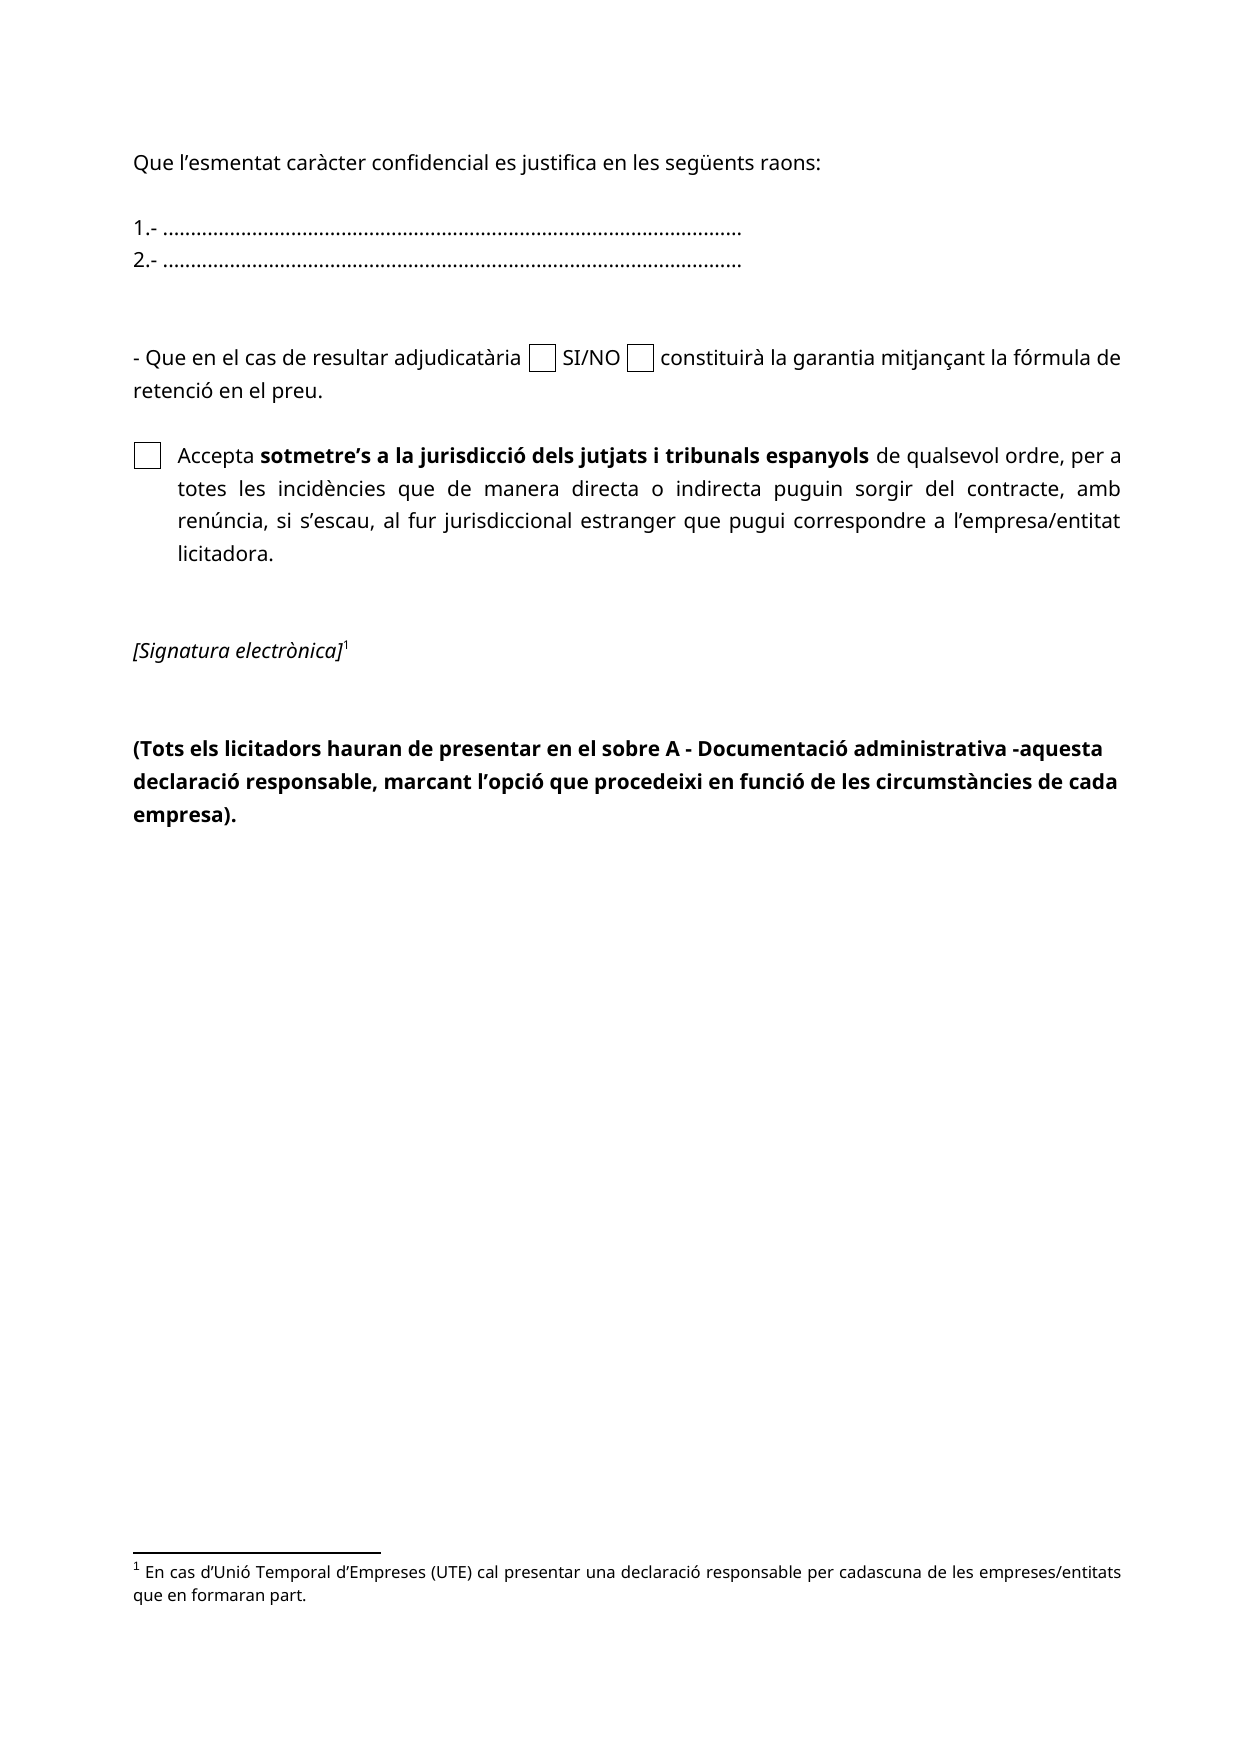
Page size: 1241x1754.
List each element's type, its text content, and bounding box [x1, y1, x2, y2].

text [Signatura electrònica] [133, 637, 1122, 665]
text 1.- ........................................................................................................ [133, 213, 1122, 241]
text 2.- ........................................................................................................ [133, 245, 1122, 274]
text (Tots els licitadors hauran de presentar en el sobre A - Documentació administrativa -aquesta declaració responsable, marcant l’opció que procedeixi en funció de les circumstàncies de cada empresa). [133, 734, 1122, 828]
text Accepta sotmetre’s a la jurisdicció dels jutjats i tribunals espanyols de qualsevol ordre, per a totes les incidències que de manera directa o indirecta puguin sorgir del contracte, amb renúncia, si s’escau, al fur jurisdiccional estranger que pugui correspondre a l’empresa/entitat licitadora. [133, 441, 1122, 567]
text Que l’esmentat caràcter confidencial es justifica en les següents raons: [133, 148, 1122, 176]
text - Que en el cas de resultar adjudicatària SI/NO constituirà la garantia mitjançant la fórmula de retenció en el preu. [133, 343, 1122, 404]
